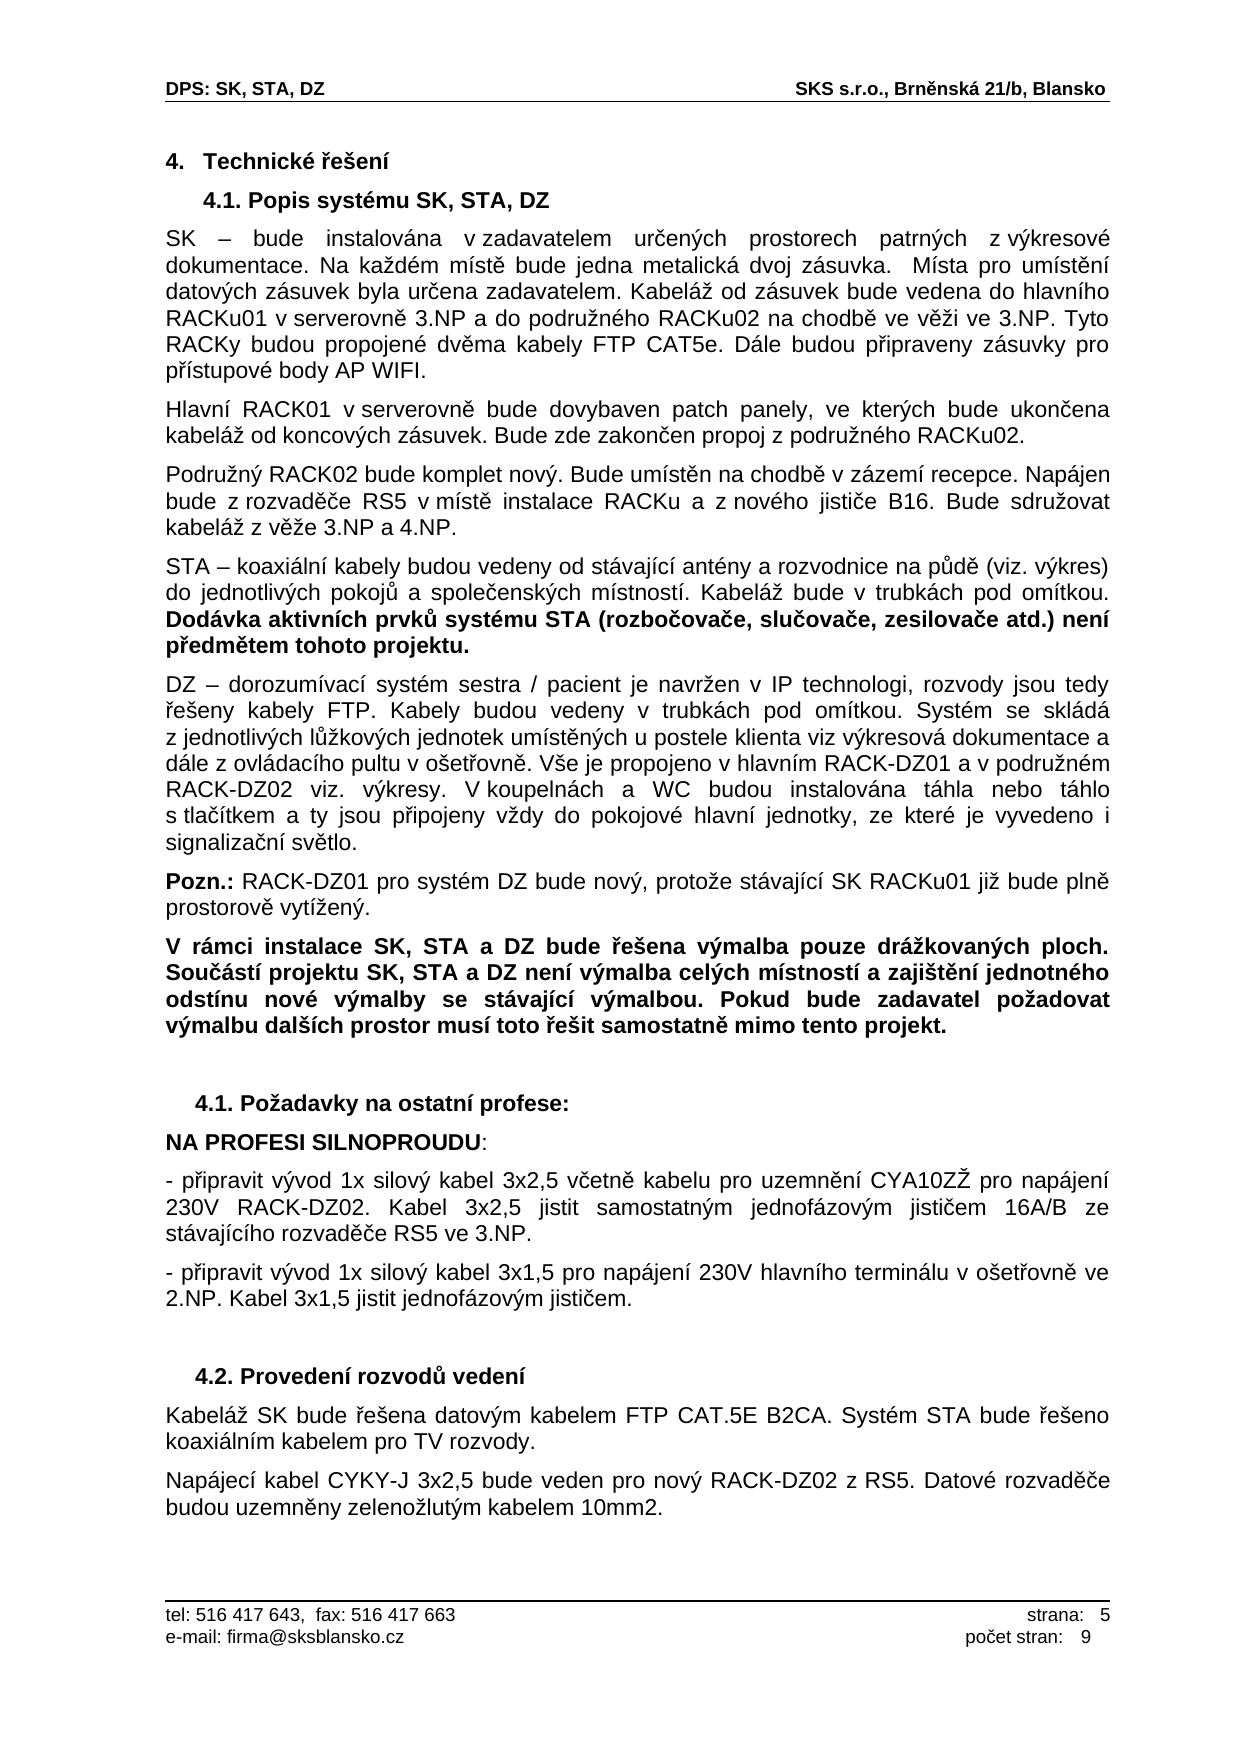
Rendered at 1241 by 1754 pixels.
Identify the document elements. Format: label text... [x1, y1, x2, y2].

text Pozn.: RACK-DZ01 pro systém DZ bude nový, protože stávající SK RACKu01 již bude plně prostorově vytížený. [165, 868, 1110, 920]
text Podružný RACK02 bude komplet nový. Bude umístěn na chodbě v zázemí recepce. Napájen bude z rozvaděče RS5 v místě instalace RACKu a z nového jističe B16. Bude sdružovat kabeláž z věže 3.NP a 4.NP. [165, 461, 1110, 540]
text V rámci instalace SK, STA a DZ bude řešena výmalba pouze drážkovaných ploch. Součástí projektu SK, STA a DZ není výmalba celých místností a zajištění jednotného odstínu nové výmalby se stávající výmalbou. Pokud bude zadavatel požadovat výmalbu dalších prostor musí toto řešit samostatně mimo tento projekt. [165, 933, 1110, 1038]
text SK – bude instalována v zadavatelem určených prostorech patrných z výkresové dokumentace. Na každém místě bude jedna metalická dvoj zásuvka. Místa pro umístění datových zásuvek byla určena zadavatelem. Kabeláž od zásuvek bude vedena do hlavního RACKu01 v serverovně 3.NP a do podružného RACKu02 na chodbě ve věži ve 3.NP. Tyto RACKy budou propojené dvěma kabely FTP CAT5e. Dále budou připraveny zásuvky pro přístupové body AP WIFI. [165, 225, 1110, 383]
text NA PROFESI SILNOPROUDU: [165, 1128, 1110, 1155]
text - připravit vývod 1x silový kabel 3x2,5 včetně kabelu pro uzemnění CYA10ZŽ pro napájení 230V RACK-DZ02. Kabel 3x2,5 jistit samostatným jednofázovým jističem 16A/B ze stávajícího rozvaděče RS5 ve 3.NP. [165, 1167, 1110, 1246]
list Popis systému SK, STA, DZ [203, 187, 1110, 213]
text DZ – dorozumívací systém sestra / pacient je navržen v IP technologi, rozvody jsou tedy řešeny kabely FTP. Kabely budou vedeny v trubkách pod omítkou. Systém se skládá z jednotlivých lůžkových jednotek umístěných u postele klienta viz výkresová dokumentace a dále z ovládacího pultu v ošetřovně. Vše je propojeno v hlavním RACK-DZ01 a v podružném RACK-DZ02 viz. výkresy. V koupelnách a WC budou instalována táhla nebo táhlo s tlačítkem a ty jsou připojeny vždy do pokojové hlavní jednotky, ze které je vyvedeno i signalizační světlo. [165, 671, 1110, 855]
text Kabeláž SK bude řešena datovým kabelem FTP CAT.5E B2CA. Systém STA bude řešeno koaxiálním kabelem pro TV rozvody. [165, 1402, 1110, 1454]
text STA – koaxiální kabely budou vedeny od stávající antény a rozvodnice na půdě (viz. výkres) do jednotlivých pokojů a společenských místností. Kabeláž bude v trubkách pod omítkou. Dodávka aktivních prvků systému STA (rozbočovače, slučovače, zesilovače atd.) není předmětem tohoto projektu. [165, 553, 1110, 658]
text Technické řešení [165, 148, 1110, 174]
list Požadavky na ostatní profese: [195, 1090, 1110, 1116]
text Napájecí kabel CYKY-J 3x2,5 bude veden pro nový RACK-DZ02 z RS5. Datové rozvaděče budou uzemněny zelenožlutým kabelem 10mm2. [165, 1467, 1110, 1520]
text Provedení rozvodů vedení [195, 1363, 1110, 1389]
text - připravit vývod 1x silový kabel 3x1,5 pro napájení 230V hlavního terminálu v ošetřovně ve 2.NP. Kabel 3x1,5 jistit jednofázovým jističem. [165, 1259, 1110, 1312]
text Hlavní RACK01 v serverovně bude dovybaven patch panely, ve kterých bude ukončena kabeláž od koncových zásuvek. Bude zde zakončen propoj z podružného RACKu02. [165, 396, 1110, 449]
